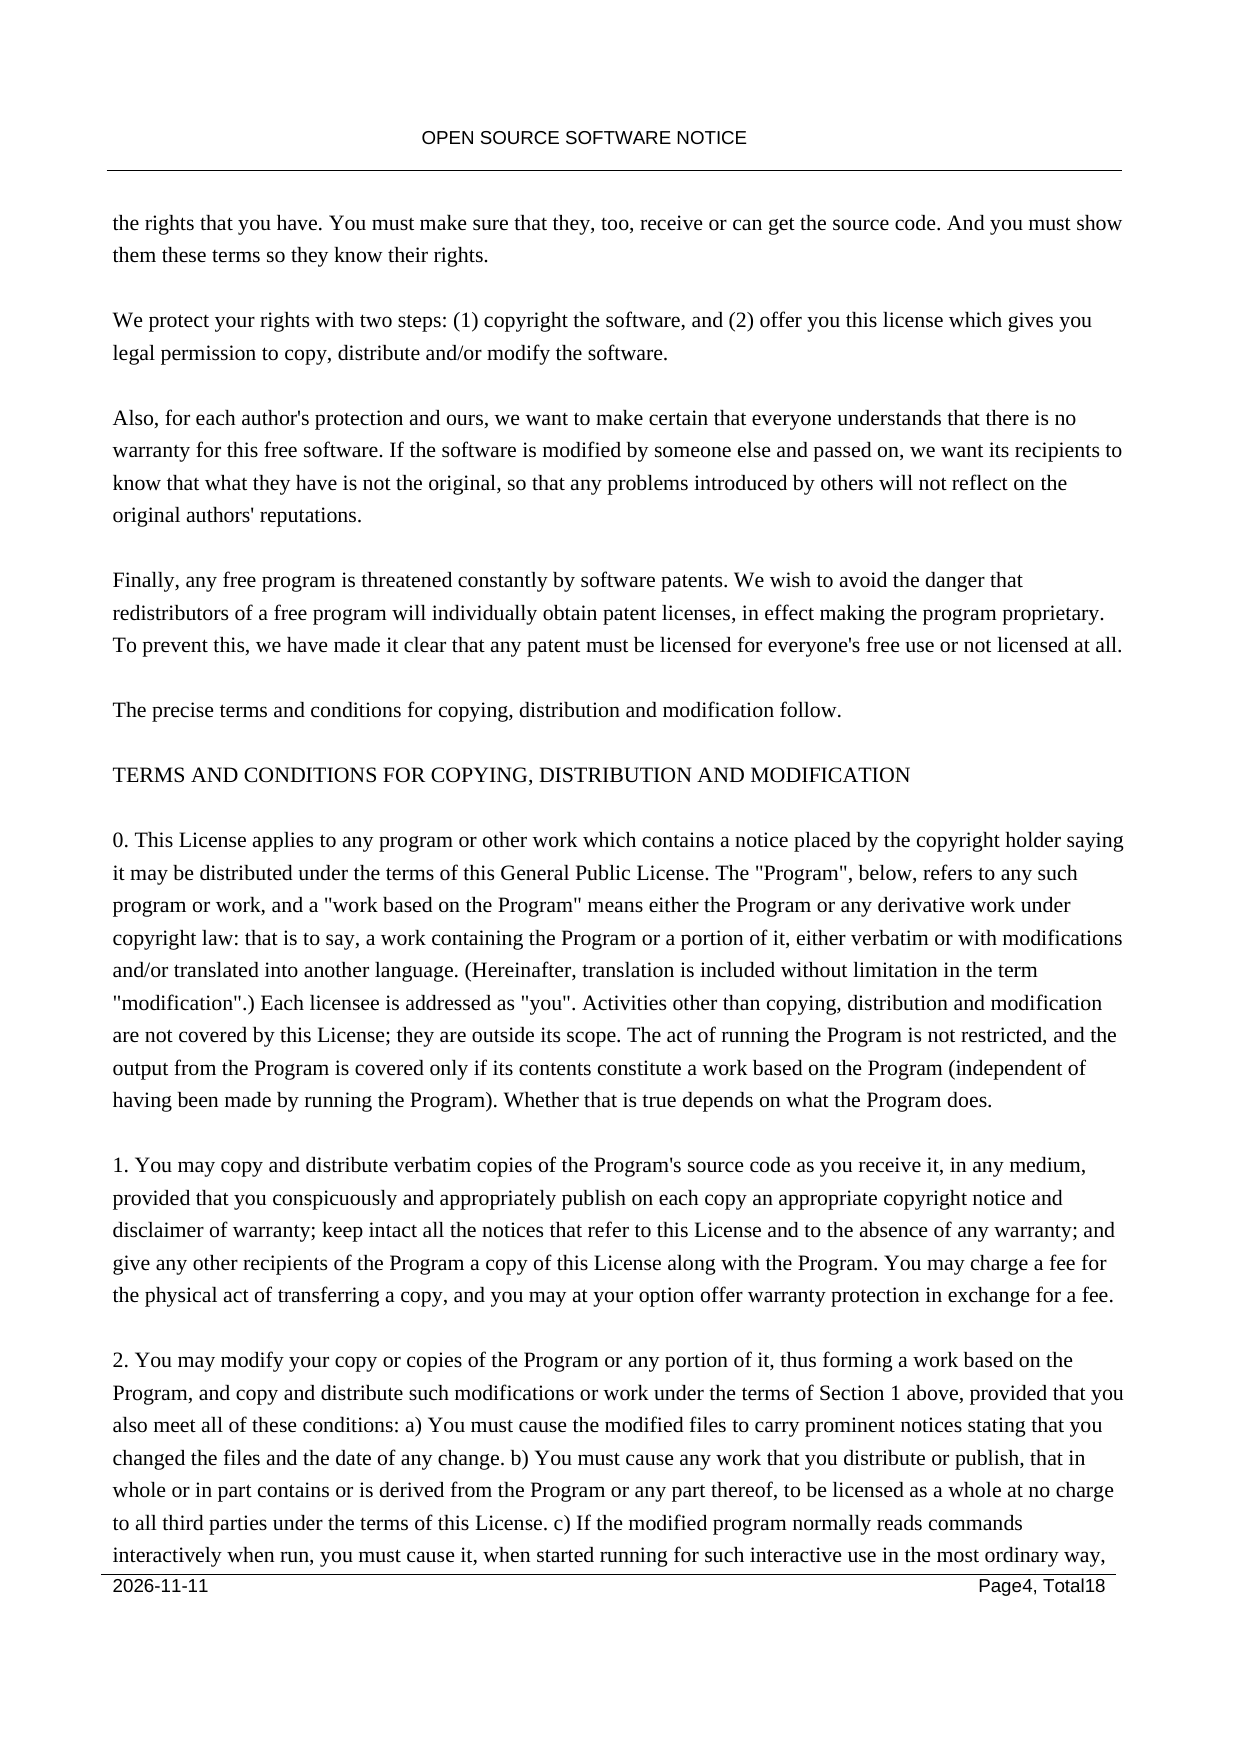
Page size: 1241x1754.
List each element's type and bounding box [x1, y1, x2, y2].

text [112, 206, 1128, 1571]
